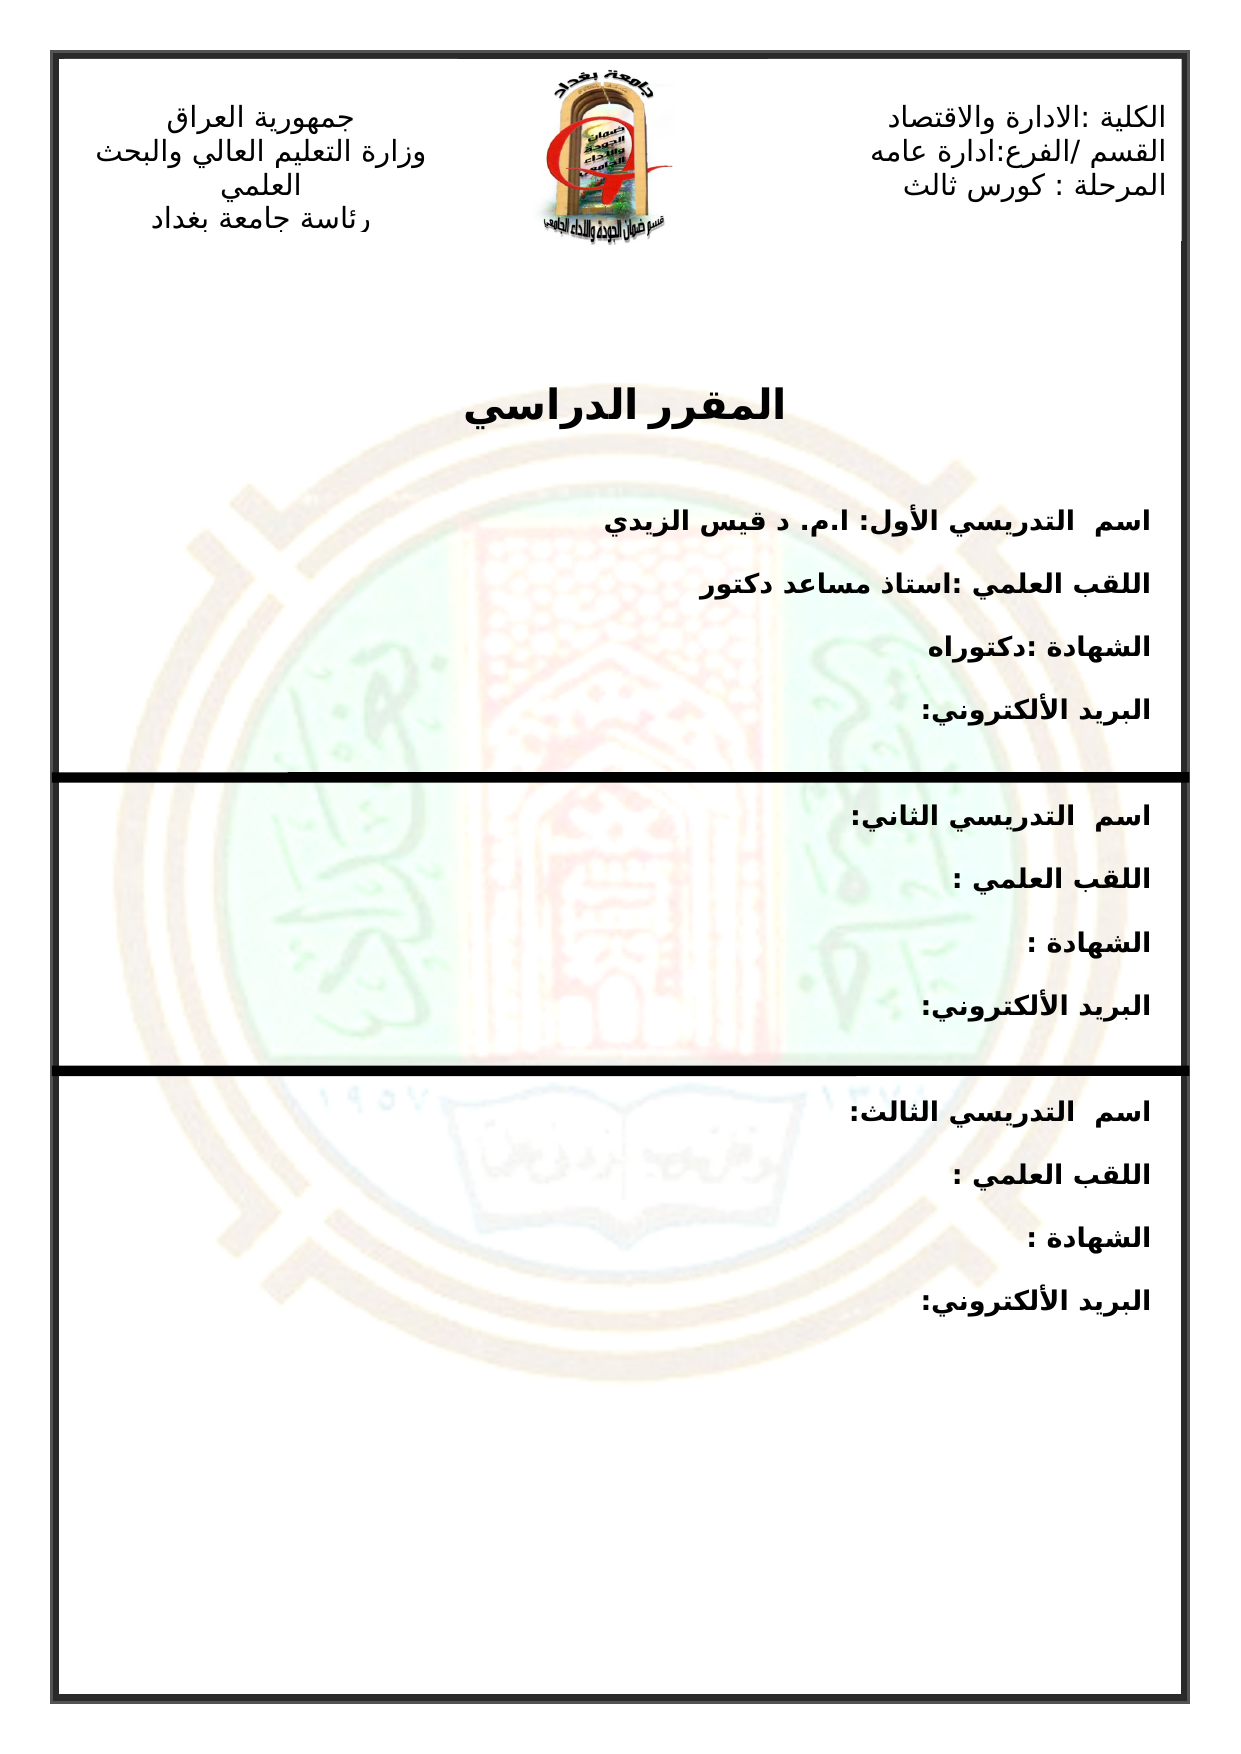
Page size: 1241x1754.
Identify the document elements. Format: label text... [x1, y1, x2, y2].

text اللقب العلمي :استاذ مساعد دكتور [89, 568, 1152, 600]
picture [533, 67, 677, 249]
text المقرر الدراسي [89, 381, 1152, 428]
text الشهادة : [89, 927, 1152, 958]
text البريد الألكتروني: [89, 990, 1152, 1022]
text البريد الألكتروني: [89, 694, 1152, 726]
text الشهادة :دكتوراه [89, 631, 1152, 663]
text اسم التدريسي الثالث: [89, 1096, 1152, 1128]
text الشهادة : [89, 1223, 1152, 1254]
text اسم التدريسي الثاني: [89, 801, 1152, 832]
text البريد الألكتروني: [89, 1286, 1152, 1317]
text اللقب العلمي : [89, 1159, 1152, 1191]
text اللقب العلمي : [89, 864, 1152, 895]
text اسم التدريسي الأول: ا.م. د قيس الزيدي [89, 505, 1152, 537]
